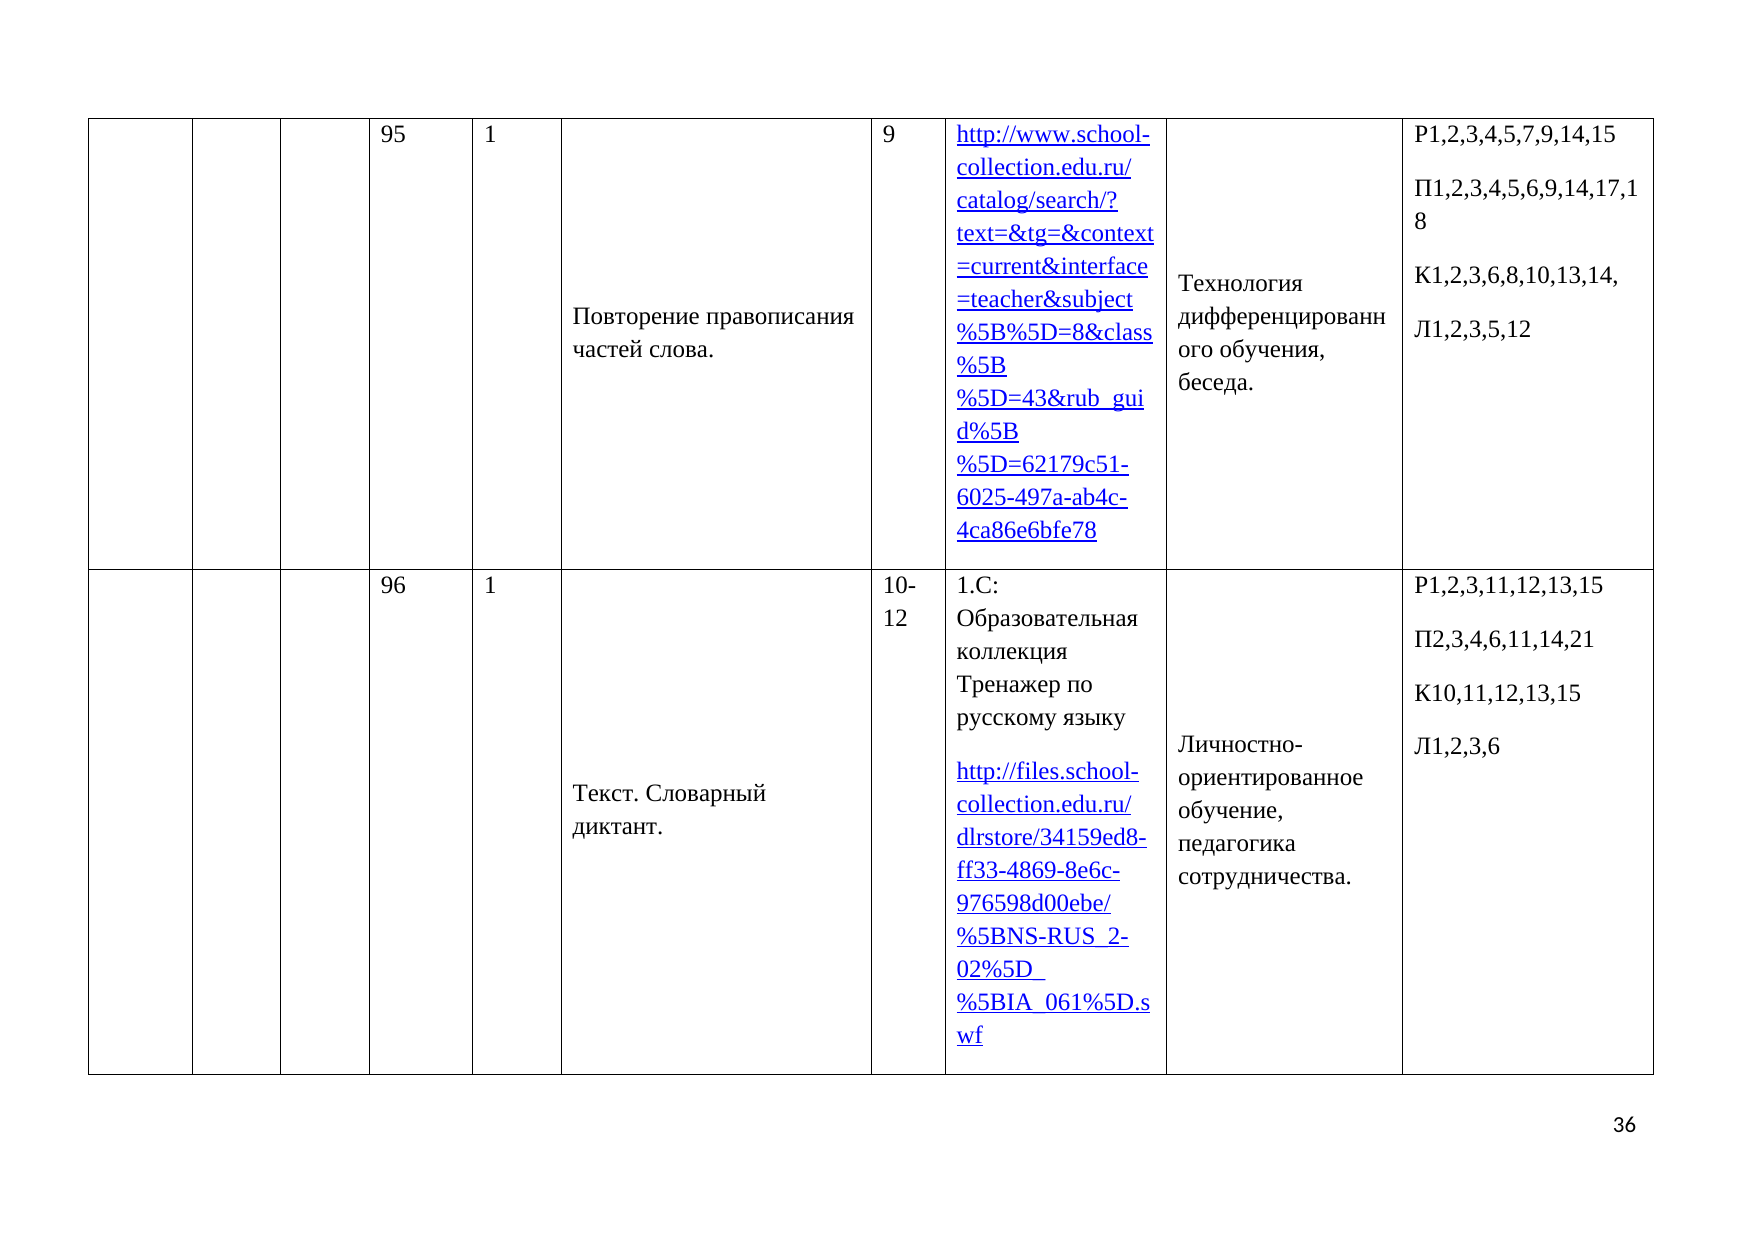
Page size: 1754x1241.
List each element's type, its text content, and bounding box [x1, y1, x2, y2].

table_cell [193, 570, 280, 1073]
table_cell 96 [370, 570, 472, 1073]
table_cell Р1,2,3,11,12,13,15 П2,3,4,6,11,14,21 К10,11,12,13,15 Л1,2,3,6 [1403, 570, 1653, 1073]
table_cell http://www.school-collection.edu.ru/catalog/search/?text=&tg=&context=current&interface=teacher&subject%5B%5D=8&class%5B%5D=43&rub_guid%5B%5D=62179c51-6025-497a-ab4c-4ca86e6bfe78 [946, 119, 1166, 569]
table_cell Текст. Словарный диктант. [562, 570, 871, 1073]
table_cell [89, 119, 192, 569]
table_cell Повторение правописания частей слова. [562, 119, 871, 569]
table_cell Личностно-ориентированное обучение, педагогика сотрудничества. [1167, 570, 1402, 1073]
table_cell [89, 570, 192, 1073]
table_cell 1.С: Образовательная коллекция Тренажер по русскому языку http://files.school-collection.edu.ru/dlrstore/34159ed8-ff33-4869-8e6c-976598d00ebe/%5BNS-RUS_2-02%5D_%5BIA_061%5D.swf [946, 570, 1166, 1073]
table_cell Технология дифференцированного обучения, беседа. [1167, 119, 1402, 569]
table_cell [281, 570, 369, 1073]
table_cell 1 [473, 119, 561, 569]
table_cell [281, 119, 369, 569]
table_cell Р1,2,3,4,5,7,9,14,15 П1,2,3,4,5,6,9,14,17,18 К1,2,3,6,8,10,13,14, Л1,2,3,5,12 [1403, 119, 1653, 569]
table_cell 1 [473, 570, 561, 1073]
table_cell 10-12 [872, 570, 945, 1073]
table_cell 9 [872, 119, 945, 569]
table_cell [193, 119, 280, 569]
table_cell 95 [370, 119, 472, 569]
